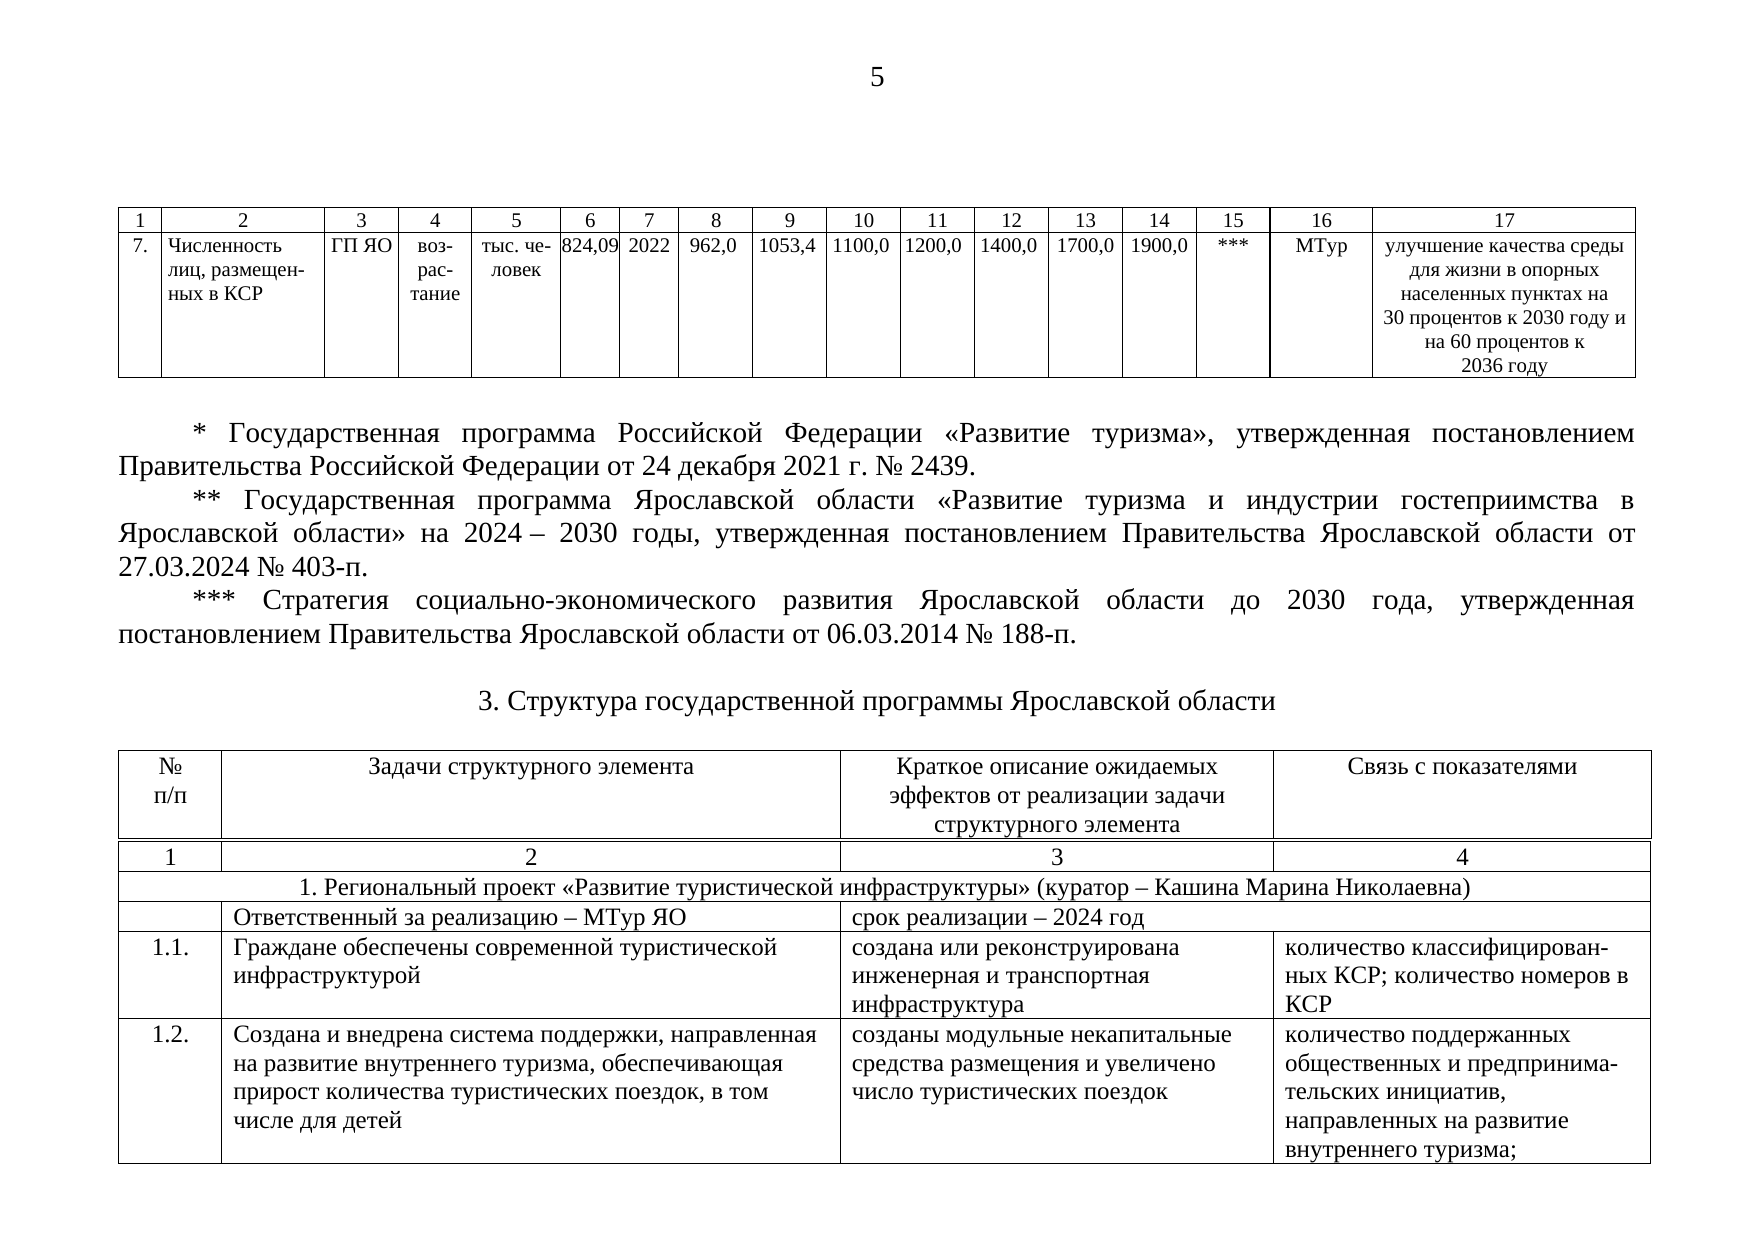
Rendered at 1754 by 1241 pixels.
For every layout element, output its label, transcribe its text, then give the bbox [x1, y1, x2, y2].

text ** Государственная программа Ярославской области «Развитие туризма и индустрии гостеприимства в Ярославской области» на 2024 – 2030 годы, утвержденная постановлением Правительства Ярославской области от 27.03.2024 № 403-п. [118, 482, 1636, 582]
table_cell 1053,4 [753, 233, 826, 377]
table_header 4 [399, 208, 471, 232]
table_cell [222, 1019, 840, 1163]
table_cell 1.1. [119, 932, 221, 1018]
table_header 9 [753, 208, 826, 232]
table_cell *** [1197, 233, 1269, 377]
table_cell ГП ЯО [325, 233, 398, 377]
table_header № п/п [119, 751, 221, 837]
table_cell создана или реконструирована инженерная и транспортная инфраструктура [841, 932, 1273, 1018]
table_header 11 [901, 208, 974, 232]
table_cell 1200,0 [901, 233, 974, 377]
table_header 5 [472, 208, 560, 232]
table_header 13 [1049, 208, 1122, 232]
text 3. Структура государственной программы Ярославской области [118, 683, 1636, 717]
table_header Связь с показателями [1274, 751, 1651, 837]
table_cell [841, 1019, 1273, 1163]
table_cell [119, 902, 221, 931]
table_header 8 [679, 208, 752, 232]
table_cell Ответственный за реализацию – МТур ЯО [222, 902, 840, 931]
table_cell 962,0 [679, 233, 752, 377]
table_cell 2022 [620, 233, 678, 377]
table_cell срок реализации – 2024 год [841, 902, 1650, 931]
table_header 6 [561, 208, 619, 232]
table_cell 7. [119, 233, 161, 377]
table_header 2 [162, 208, 324, 232]
table_cell 1.2. [119, 1019, 221, 1163]
table_cell 1. Региональный проект «Развитие туристической инфраструктуры» (куратор – Кашина Марина Николаевна) [119, 872, 1650, 901]
table_cell 1400,0 [975, 233, 1048, 377]
table_cell тыс. человек [472, 233, 560, 377]
table_header 3 [325, 208, 398, 232]
table_header 12 [975, 208, 1048, 232]
table_cell 1900,0 [1123, 233, 1196, 377]
table_header 16 [1271, 208, 1372, 232]
table_header 14 [1123, 208, 1196, 232]
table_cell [1274, 1019, 1650, 1163]
table_header Краткое описание ожидаемых эффектов от реализации задачи структурного элемента [841, 751, 1273, 837]
table_cell 1700,0 [1049, 233, 1122, 377]
text * Государственная программа Российской Федерации «Развитие туризма», утвержденная постановлением Правительства Российской Федерации от 24 декабря 2021 г. № 2439. [118, 415, 1636, 482]
table_cell Численность лиц, размещенных в КСР [162, 233, 324, 377]
table_cell улучшение качества среды для жизни в опорных населенных пунктах на 30 процентов к 2030 году и на 60 процентов к 2036 году [1373, 233, 1635, 377]
table_header 2 [222, 842, 840, 871]
table_header 3 [841, 842, 1273, 871]
text *** Стратегия социально-экономического развития Ярославской области до 2030 года, утвержденная постановлением Правительства Ярославской области от 06.03.2014 № 188-п. [118, 582, 1636, 649]
table_header 15 [1197, 208, 1269, 232]
table_header 7 [620, 208, 678, 232]
table_cell Граждане обеспечены современной туристической инфраструктурой [222, 932, 840, 1018]
table_cell 1100,0 [827, 233, 900, 377]
table_header 1 [119, 842, 221, 871]
table_header 4 [1274, 842, 1650, 871]
table_header Задачи структурного элемента [222, 751, 840, 837]
table_cell количество классифицирован-ных КСР; количество номеров в КСР [1274, 932, 1650, 1018]
table_cell воз-растание [399, 233, 471, 377]
table_header 17 [1373, 208, 1635, 232]
table_cell 824,09 [561, 233, 619, 377]
table_header 10 [827, 208, 900, 232]
table_cell МТур [1271, 233, 1372, 377]
table_header 1 [119, 208, 161, 232]
